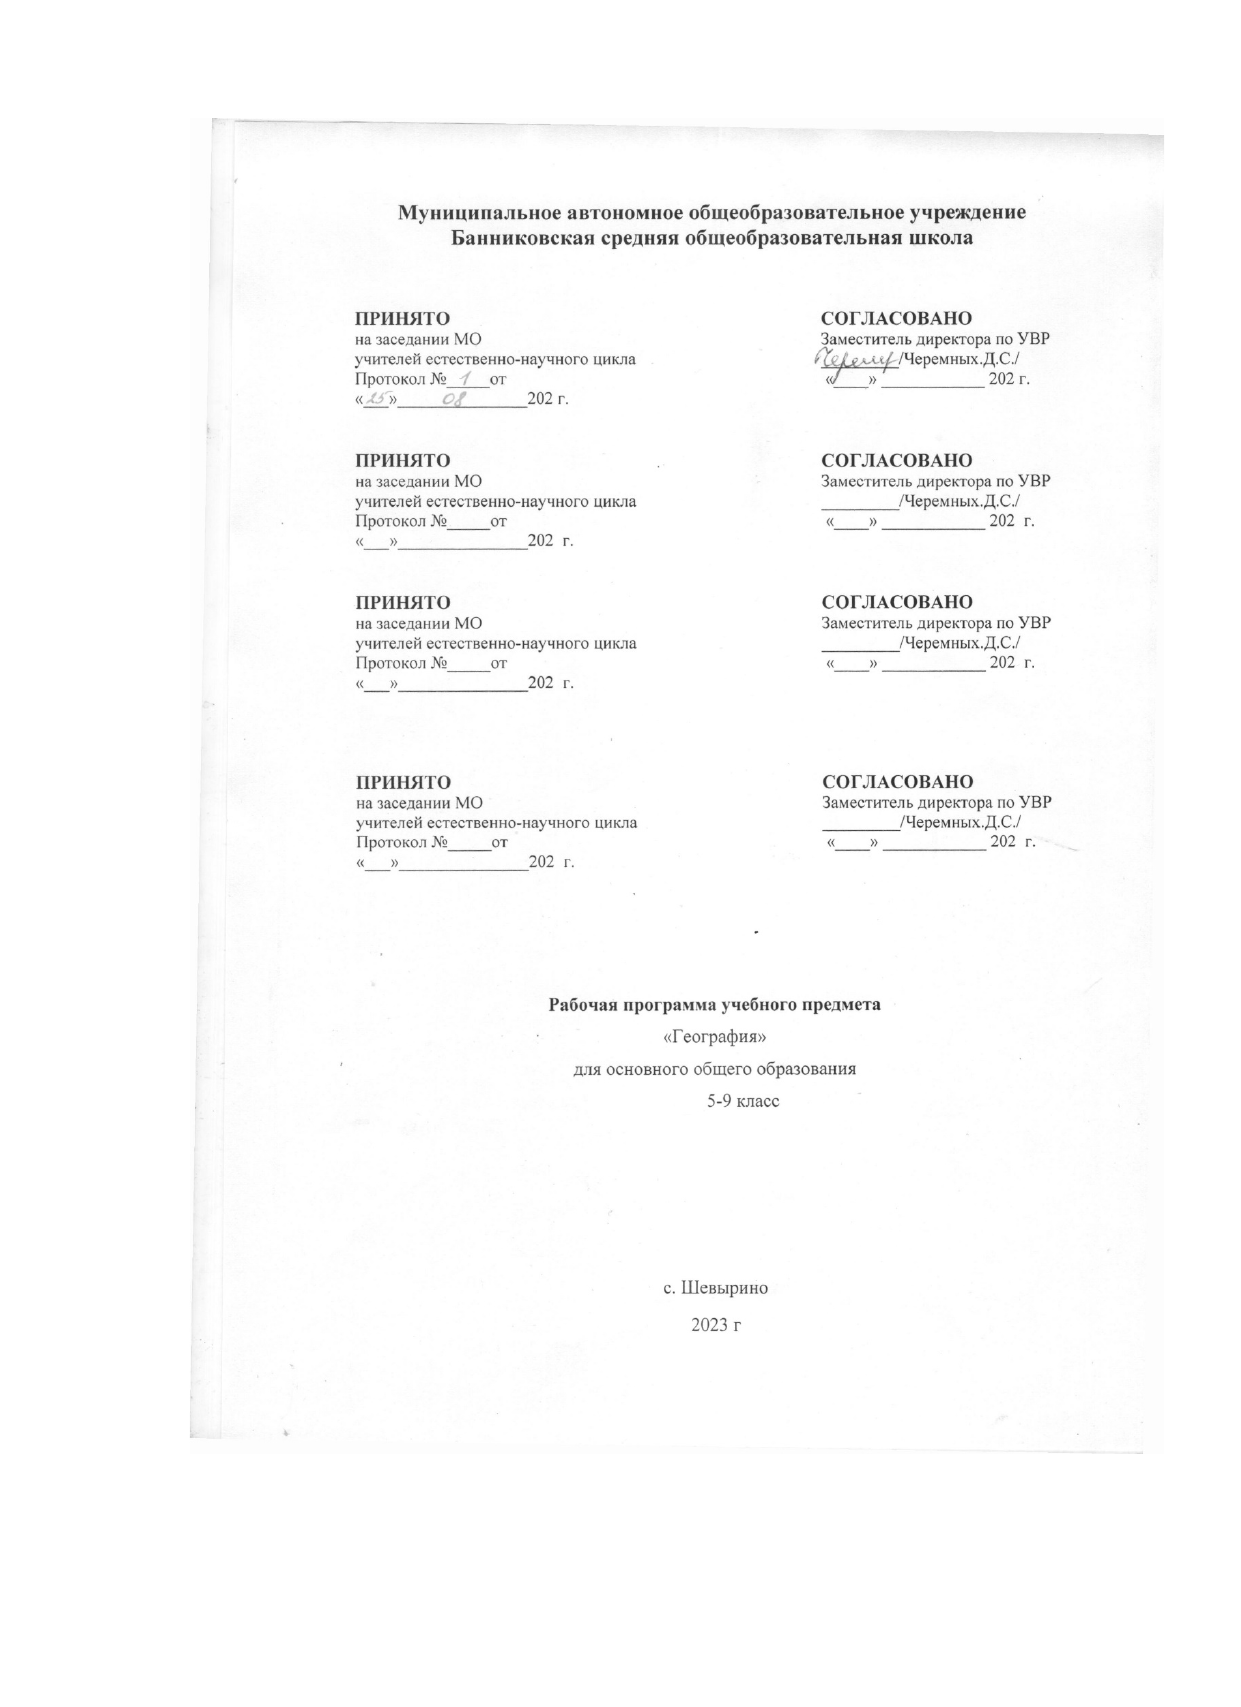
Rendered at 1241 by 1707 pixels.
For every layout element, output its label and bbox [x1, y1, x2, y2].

picture [189, 118, 1165, 1454]
